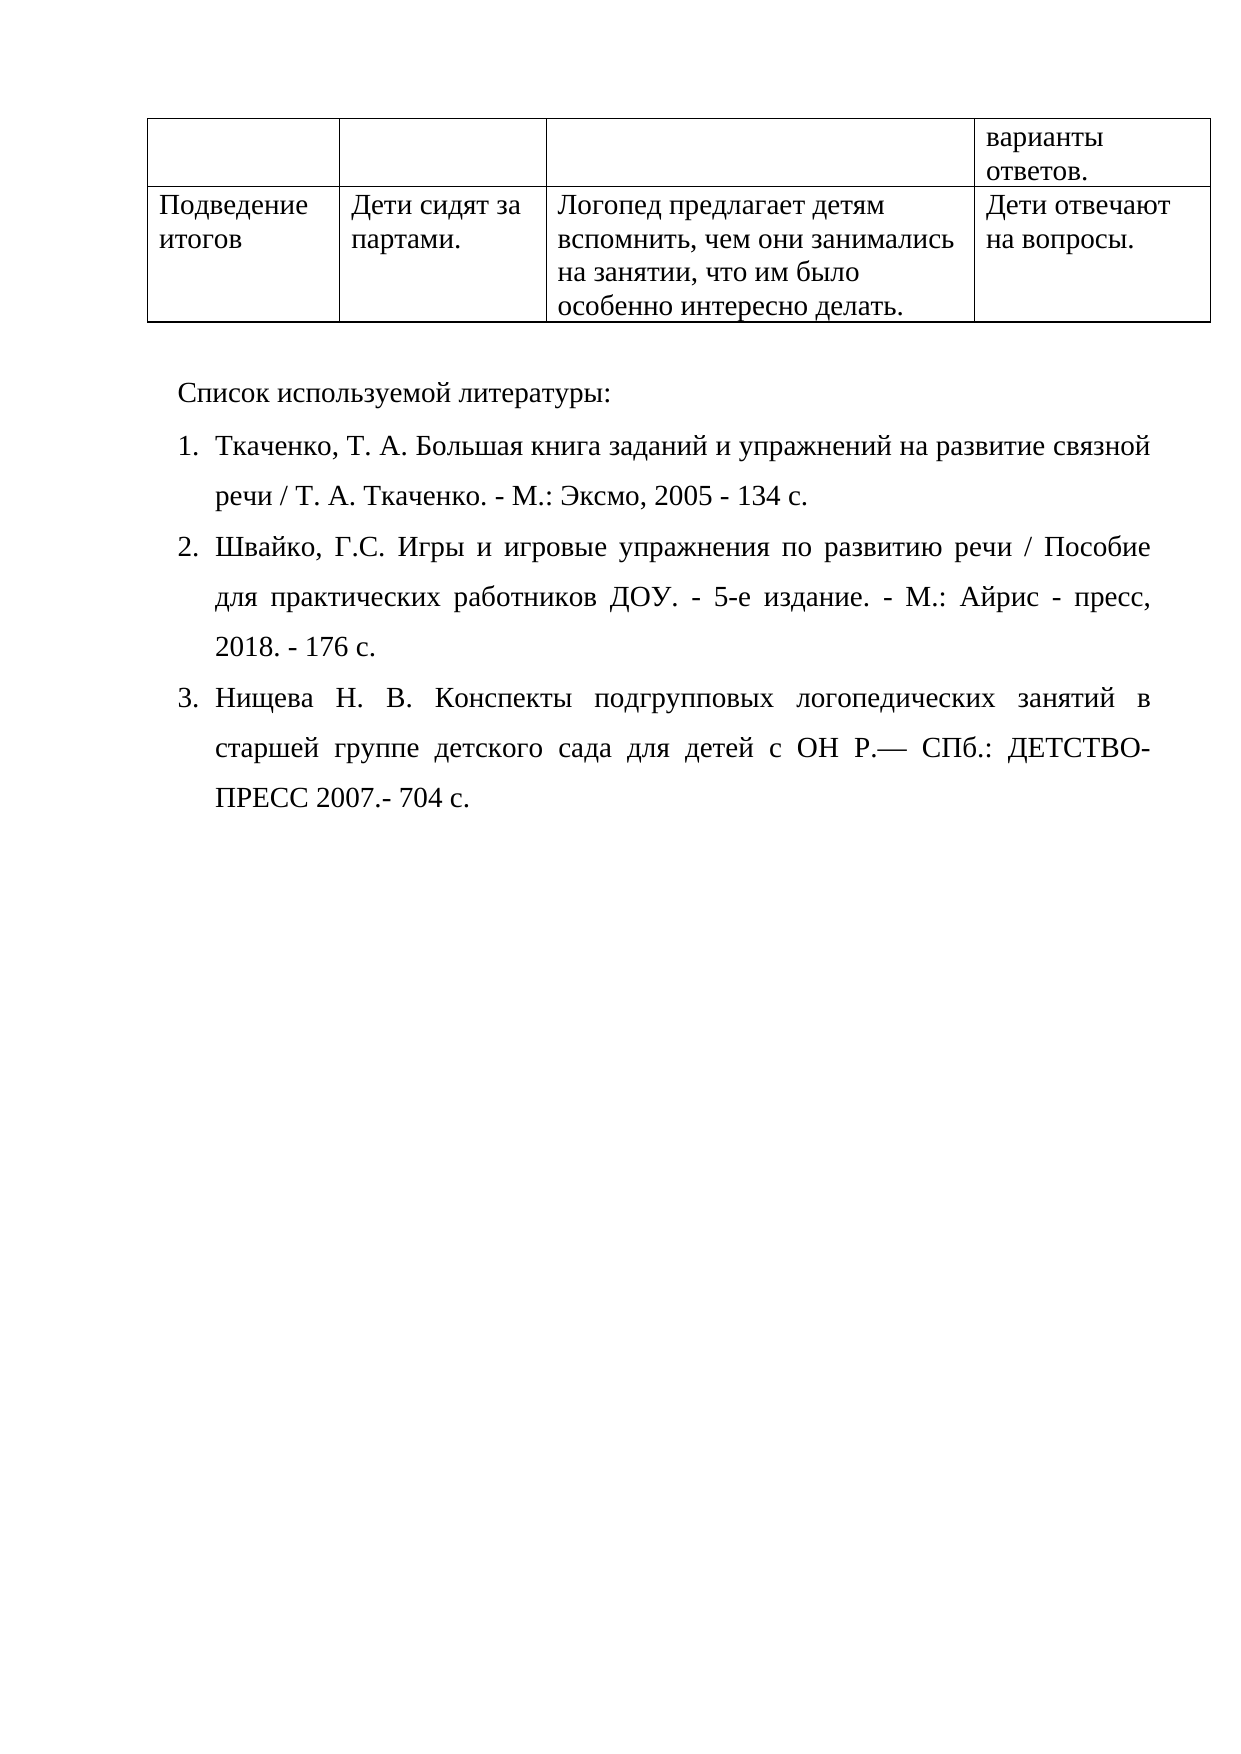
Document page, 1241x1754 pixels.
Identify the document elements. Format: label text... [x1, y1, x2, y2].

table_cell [340, 119, 546, 186]
list Ткаченко, Т. А. Большая книга заданий и упражнений на развитие связной речи / Т. А. Ткаченко. - М.: Эксмо, 2005 - 134 с. [177, 428, 1152, 512]
table_cell Дети сидят за партами. [340, 187, 546, 321]
list Швайко, Г.С. Игры и игровые упражнения по развитию речи / Пособие для практических работников ДОУ. - 5-е издание. - М.: Айрис - пресс, 2018. - 176 с. [177, 529, 1152, 663]
list Нищева Н. В. Конспекты подгрупповых логопедических занятий в старшей группе детского сада для детей с ОН Р.— СПб.: ДЕТСТВО-ПРЕСС 2007.- 704 с. [177, 680, 1152, 814]
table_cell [148, 119, 339, 186]
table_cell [975, 119, 1210, 186]
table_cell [547, 119, 974, 186]
table_cell Подведение итогов [148, 187, 339, 321]
text Список используемой литературы: [177, 375, 1152, 409]
table_cell Дети отвечают на вопросы. [975, 187, 1210, 321]
table_cell Логопед предлагает детям вспомнить, чем они занимались на занятии, что им было особенно интересно делать. [547, 187, 974, 321]
